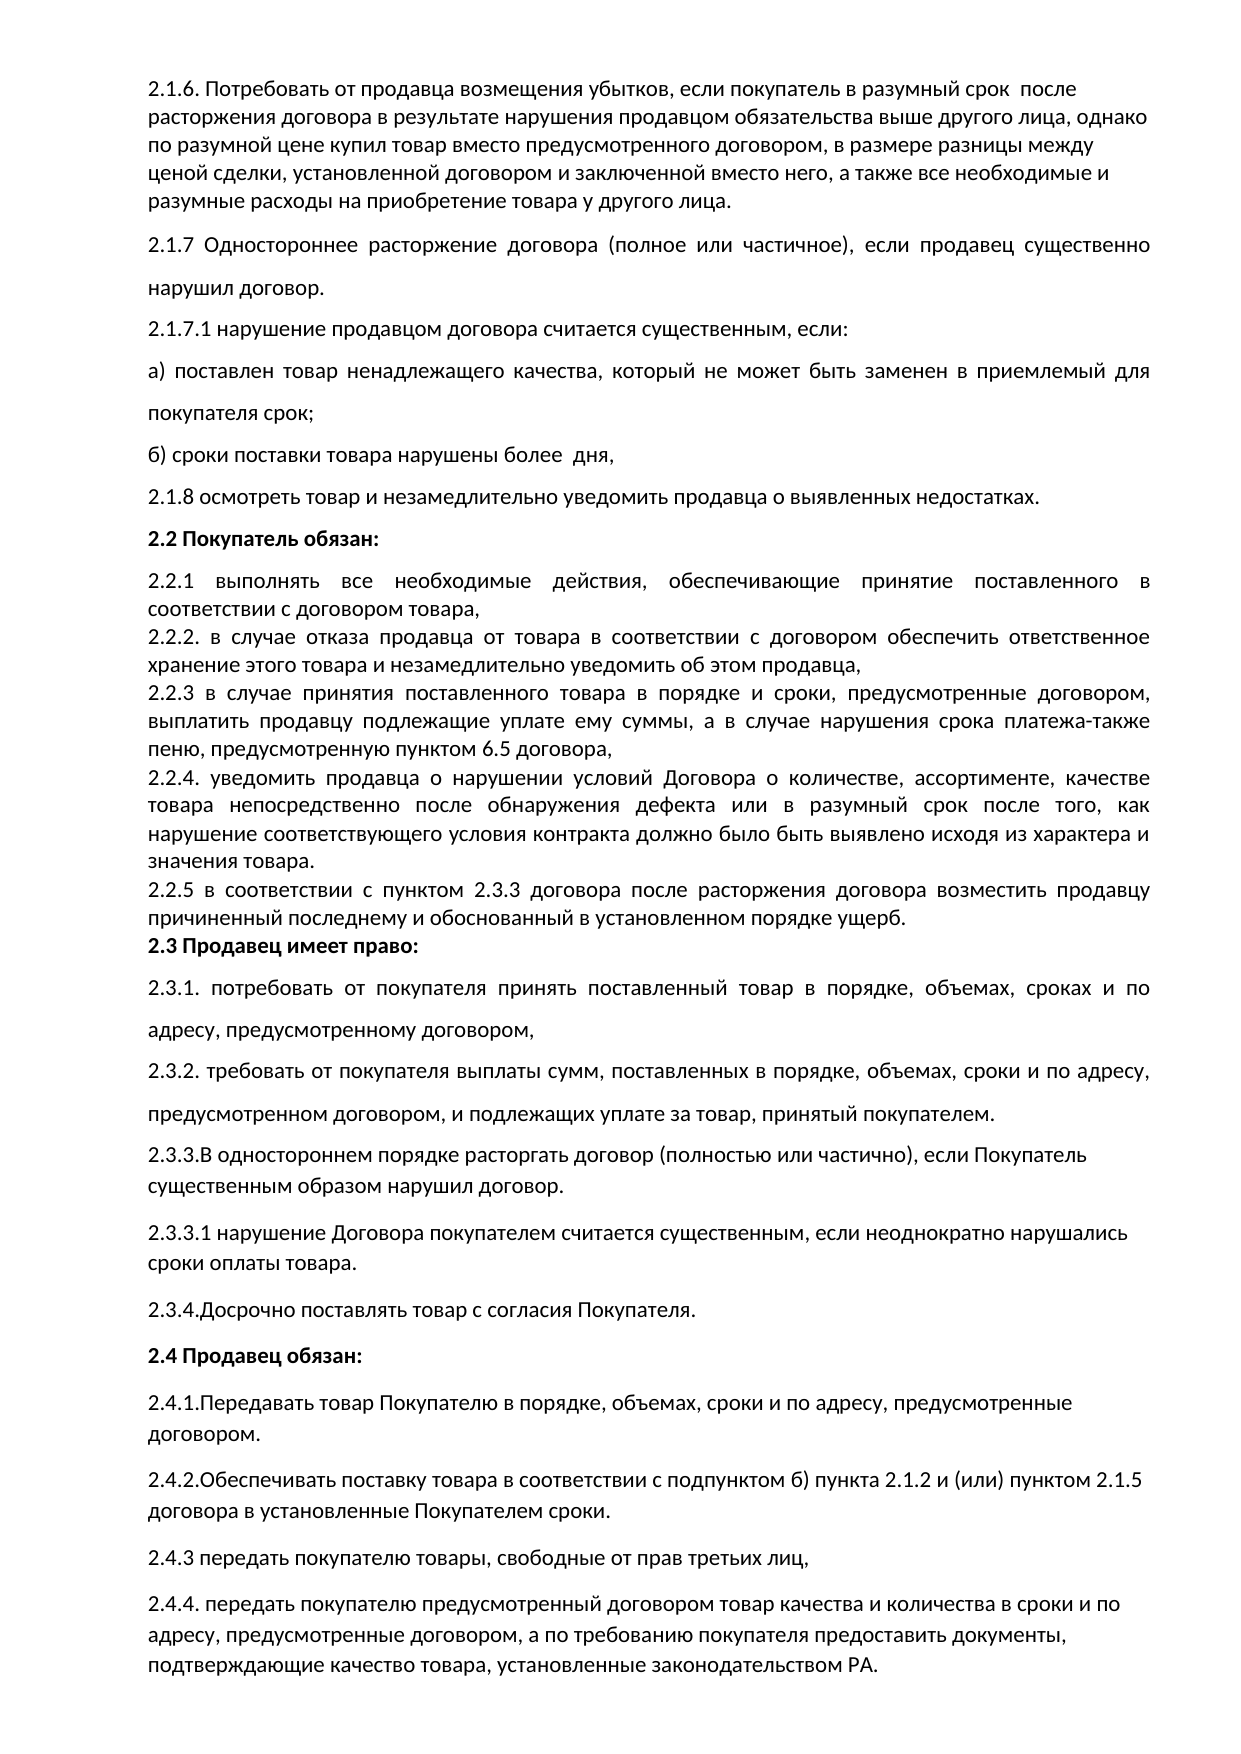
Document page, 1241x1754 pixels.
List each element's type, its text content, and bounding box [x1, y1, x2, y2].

text 2.4.3 передать покупателю товары, свободные от прав третьих лиц, [148, 1543, 1152, 1571]
text 2.4.4. передать покупателю предусмотренный договором товар качества и количества в сроки и по адресу, предусмотренные договором, а по требованию покупателя предоставить документы, подтверждающие качество товара, установленные законодательством РА. [148, 1589, 1152, 1678]
text 2.4 Продавец обязан: [148, 1342, 1152, 1370]
list 2.2.1 выполнять все необходимые действия, обеспечивающие принятие поставленного в соответствии с договором товара, [148, 566, 1152, 622]
list 2.2.5 в соответствии с пунктом 2.3.3 договора после расторжения договора возместить продавцу причиненный последнему и обоснованный в установленном порядке ущерб. [148, 875, 1152, 931]
text 2.4.1.Передавать товар Покупателю в порядке, объемах, сроки и по адресу, предусмотренные договором. [148, 1388, 1152, 1447]
list б) сроки поставки товара нарушены более дня, [148, 441, 1152, 468]
list 2.2.3 в случае принятия поставленного товара в порядке и сроки, предусмотренные договором, выплатить продавцу подлежащие уплате ему суммы, а в случае нарушения срока платежа-также пеню, предусмотренную пунктом 6.5 договора, [148, 678, 1152, 763]
list 2.2 Покупатель обязан: [148, 524, 1152, 552]
list 2.1.8 осмотреть товар и незамедлительно уведомить продавца о выявленных недостатках. [148, 482, 1152, 511]
list а) поставлен товар ненадлежащего качества, который не может быть заменен в приемлемый для покупателя срок; [148, 357, 1152, 427]
list 2.1.7.1 нарушение продавцом договора считается существенным, если: [148, 314, 1152, 343]
text 2.1.6. Потребовать от продавца возмещения убытков, если покупатель в разумный срок после расторжения договора в результате нарушения продавцом обязательства выше другого лица, однако по разумной цене купил товар вместо предусмотренного договором, в размере разницы между ценой сделки, установленной договором и заключенной вместо него, а также все необходимые и разумные расходы на приобретение товара у другого лица. [148, 74, 1152, 214]
list 2.3 Продавец имеет право: [148, 931, 1152, 959]
list 2.2.4. уведомить продавца о нарушении условий Договора о количестве, ассортименте, качестве товара непосредственно после обнаружения дефекта или в разумный срок после того, как нарушение соответствующего условия контракта должно было быть выявлено исходя из характера и значения товара. [148, 763, 1152, 875]
list 2.3.1. потребовать от покупателя принять поставленный товар в порядке, объемах, сроках и по адресу, предусмотренному договором, [148, 973, 1152, 1043]
list 2.2.2. в случае отказа продавца от товара в соответствии с договором обеспечить ответственное хранение этого товара и незамедлительно уведомить об этом продавца, [148, 622, 1152, 678]
list 2.3.2. требовать от покупателя выплаты сумм, поставленных в порядке, объемах, сроки и по адресу, предусмотренном договором, и подлежащих уплате за товар, принятый покупателем. [148, 1057, 1152, 1127]
text 2.3.3.В одностороннем порядке расторгать договор (полностью или частично), если Покупатель существенным образом нарушил договор. [148, 1141, 1152, 1199]
text 2.3.4.Досрочно поставлять товар с согласия Покупателя. [148, 1295, 1152, 1323]
text 2.3.3.1 нарушение Договора покупателем считается существенным, если неоднократно нарушались сроки оплаты товара. [148, 1218, 1152, 1276]
text 2.4.2.Обеспечивать поставку товара в соответствии с подпунктом б) пункта 2.1.2 и (или) пунктом 2.1.5 договора в установленные Покупателем сроки. [148, 1466, 1152, 1524]
list 2.1.7 Одностороннее расторжение договора (полное или частичное), если продавец существенно нарушил договор. [148, 231, 1152, 301]
